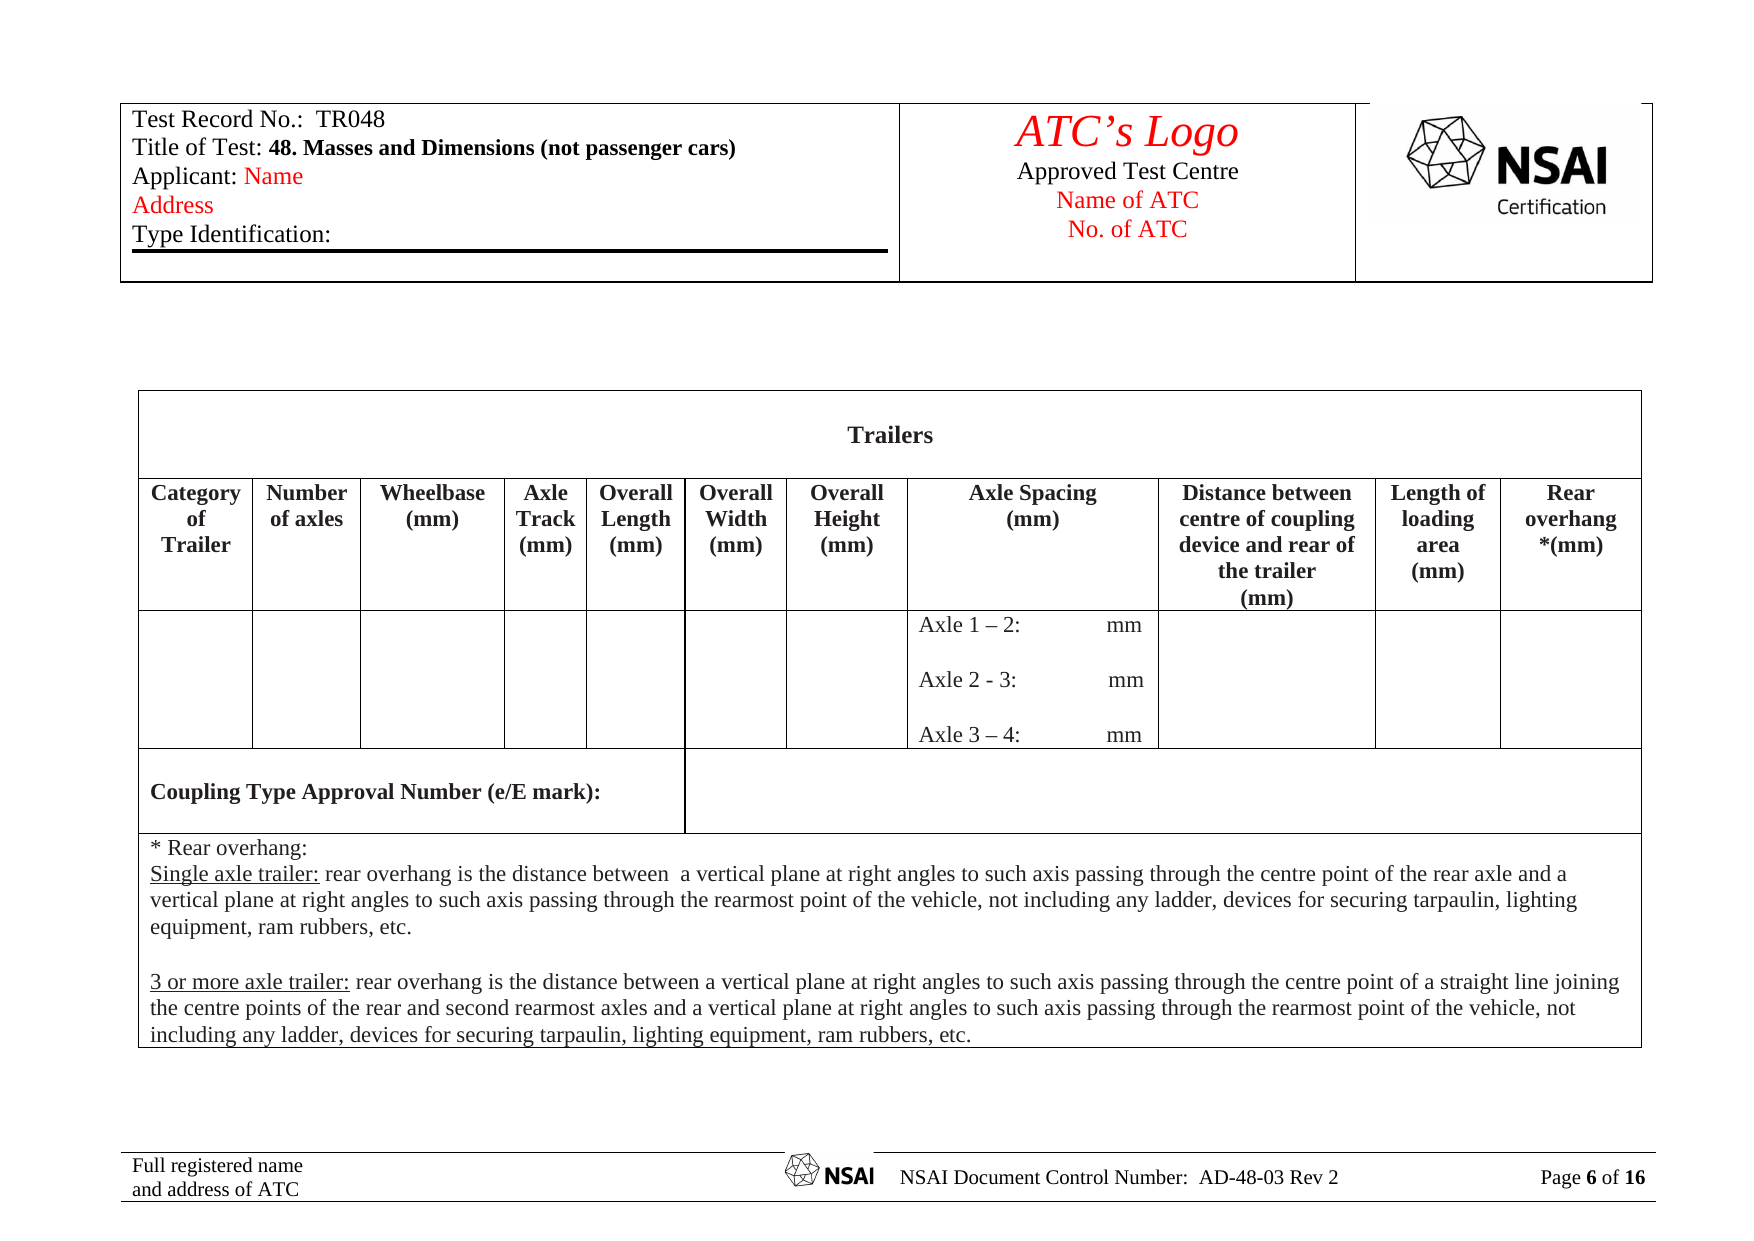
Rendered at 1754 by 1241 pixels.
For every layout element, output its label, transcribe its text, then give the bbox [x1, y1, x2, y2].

table_cell Wheelbase (mm) [361, 479, 504, 610]
table_cell [587, 611, 684, 748]
table_cell Axle Track (mm) [505, 479, 586, 610]
table_cell Axle 1 – 2: mm Axle 2 - 3: mm Axle 3 – 4: mm [908, 611, 1158, 748]
table_cell [787, 611, 907, 748]
table_cell Overall Length (mm) [587, 479, 684, 610]
table_cell [253, 611, 360, 748]
table_cell [686, 749, 1641, 833]
table_cell Length of loading area (mm) [1376, 479, 1500, 610]
table_cell Category of Trailer [139, 479, 252, 610]
table_cell Overall Width (mm) [686, 479, 786, 610]
table_cell * Rear overhang: Single axle trailer: rear overhang is the distance between a vertical plane at right angles to such axis passing through the centre point of the rear axle and a vertical plane at right angles to such axis passing through the rearmost point of the vehicle, not including any ladder, devices for securing tarpaulin, lighting equipment, ram rubbers, etc. 3 or more axle trailer: rear overhang is the distance between a vertical plane at right angles to such axis passing through the centre point of a straight line joining the centre points of the rear and second rearmost axles and a vertical plane at right angles to such axis passing through the rearmost point of the vehicle, not including any ladder, devices for securing tarpaulin, lighting equipment, ram rubbers, etc. [139, 834, 1641, 1047]
table_cell [1501, 611, 1641, 748]
table_cell Axle Spacing (mm) [908, 479, 1158, 610]
picture [784, 1152, 874, 1187]
picture [1369, 103, 1642, 224]
table_cell Number of axles [253, 479, 360, 610]
table_cell Coupling Type Approval Number (e/E mark): [139, 749, 684, 833]
table_cell [139, 611, 252, 748]
table_cell Rear overhang *(mm) [1501, 479, 1641, 610]
table_cell [1376, 611, 1500, 748]
table_cell [1159, 611, 1375, 748]
table_cell [505, 611, 586, 748]
table_cell Overall Height (mm) [787, 479, 907, 610]
table_header Trailers [139, 391, 1641, 477]
table_cell Distance between centre of coupling device and rear of the trailer (mm) [1159, 479, 1375, 610]
table_cell [686, 611, 786, 748]
table_cell [361, 611, 504, 748]
